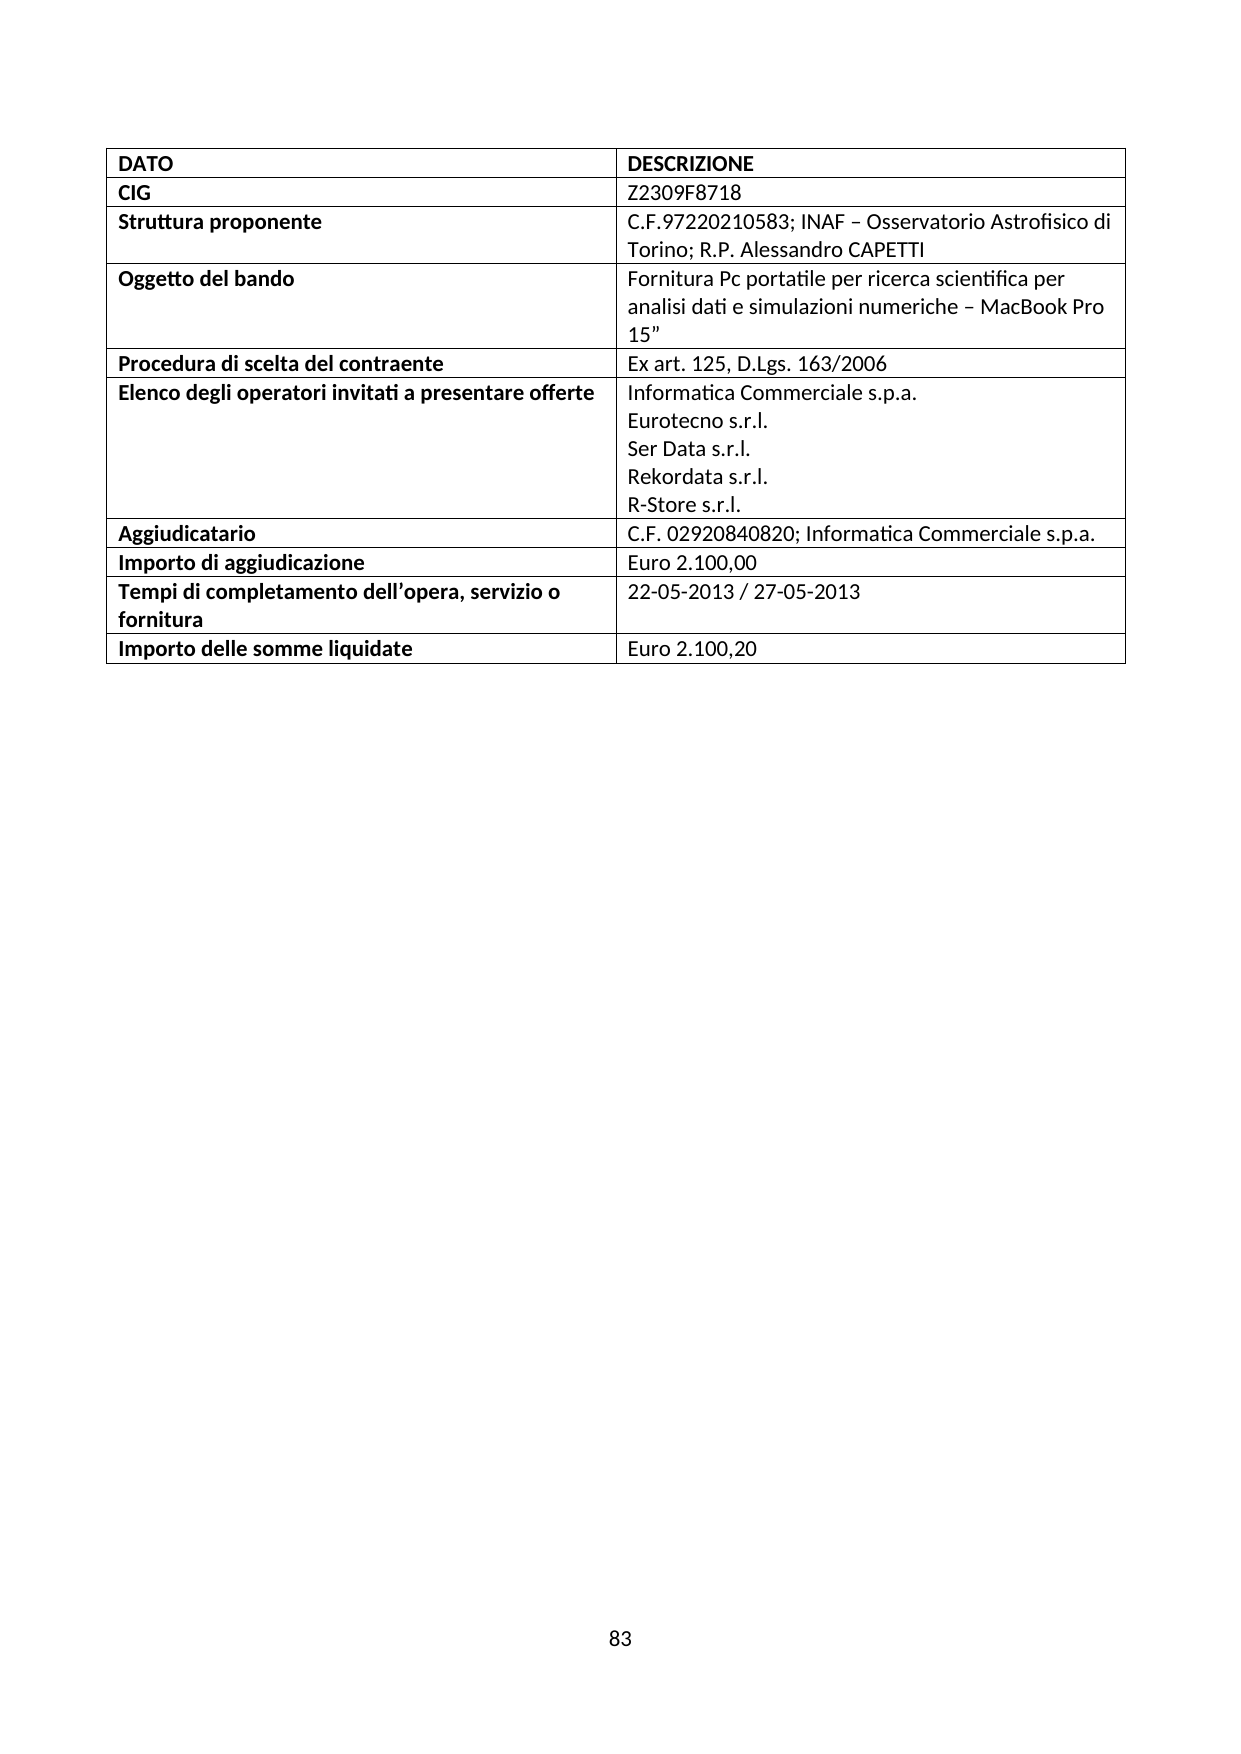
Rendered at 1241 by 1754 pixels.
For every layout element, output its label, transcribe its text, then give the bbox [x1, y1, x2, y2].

table_cell C.F.97220210583; INAF – Osservatorio Astrofisico di Torino; R.P. Alessandro CAPETTI [617, 207, 1125, 263]
table_cell Fornitura Pc portatile per ricerca scientifica per analisi dati e simulazioni numeriche – MacBook Pro 15” [617, 264, 1125, 348]
table_cell Tempi di completamento dell’opera, servizio o fornitura [107, 577, 616, 633]
table_cell Struttura proponente [107, 207, 616, 263]
table_cell 22-05-2013 / 27-05-2013 [617, 577, 1125, 633]
table_cell Procedura di scelta del contraente [107, 349, 616, 377]
table_cell Z2309F8718 [617, 178, 1125, 206]
table_cell Informatica Commerciale s.p.a. Eurotecno s.r.l. Ser Data s.r.l. Rekordata s.r.l. R-Store s.r.l. [617, 378, 1125, 518]
table_cell CIG [107, 178, 616, 206]
table_header DATO [107, 149, 616, 177]
table_cell Euro 2.100,00 [617, 548, 1125, 576]
table_cell Euro 2.100,20 [617, 634, 1125, 662]
table_cell Elenco degli operatori invitati a presentare offerte [107, 378, 616, 518]
table_cell C.F. 02920840820; Informatica Commerciale s.p.a. [617, 519, 1125, 547]
table_cell Importo delle somme liquidate [107, 634, 616, 662]
table_cell Ex art. 125, D.Lgs. 163/2006 [617, 349, 1125, 377]
table_cell Oggetto del bando [107, 264, 616, 348]
table_header DESCRIZIONE [617, 149, 1125, 177]
table_cell Aggiudicatario [107, 519, 616, 547]
table_cell Importo di aggiudicazione [107, 548, 616, 576]
